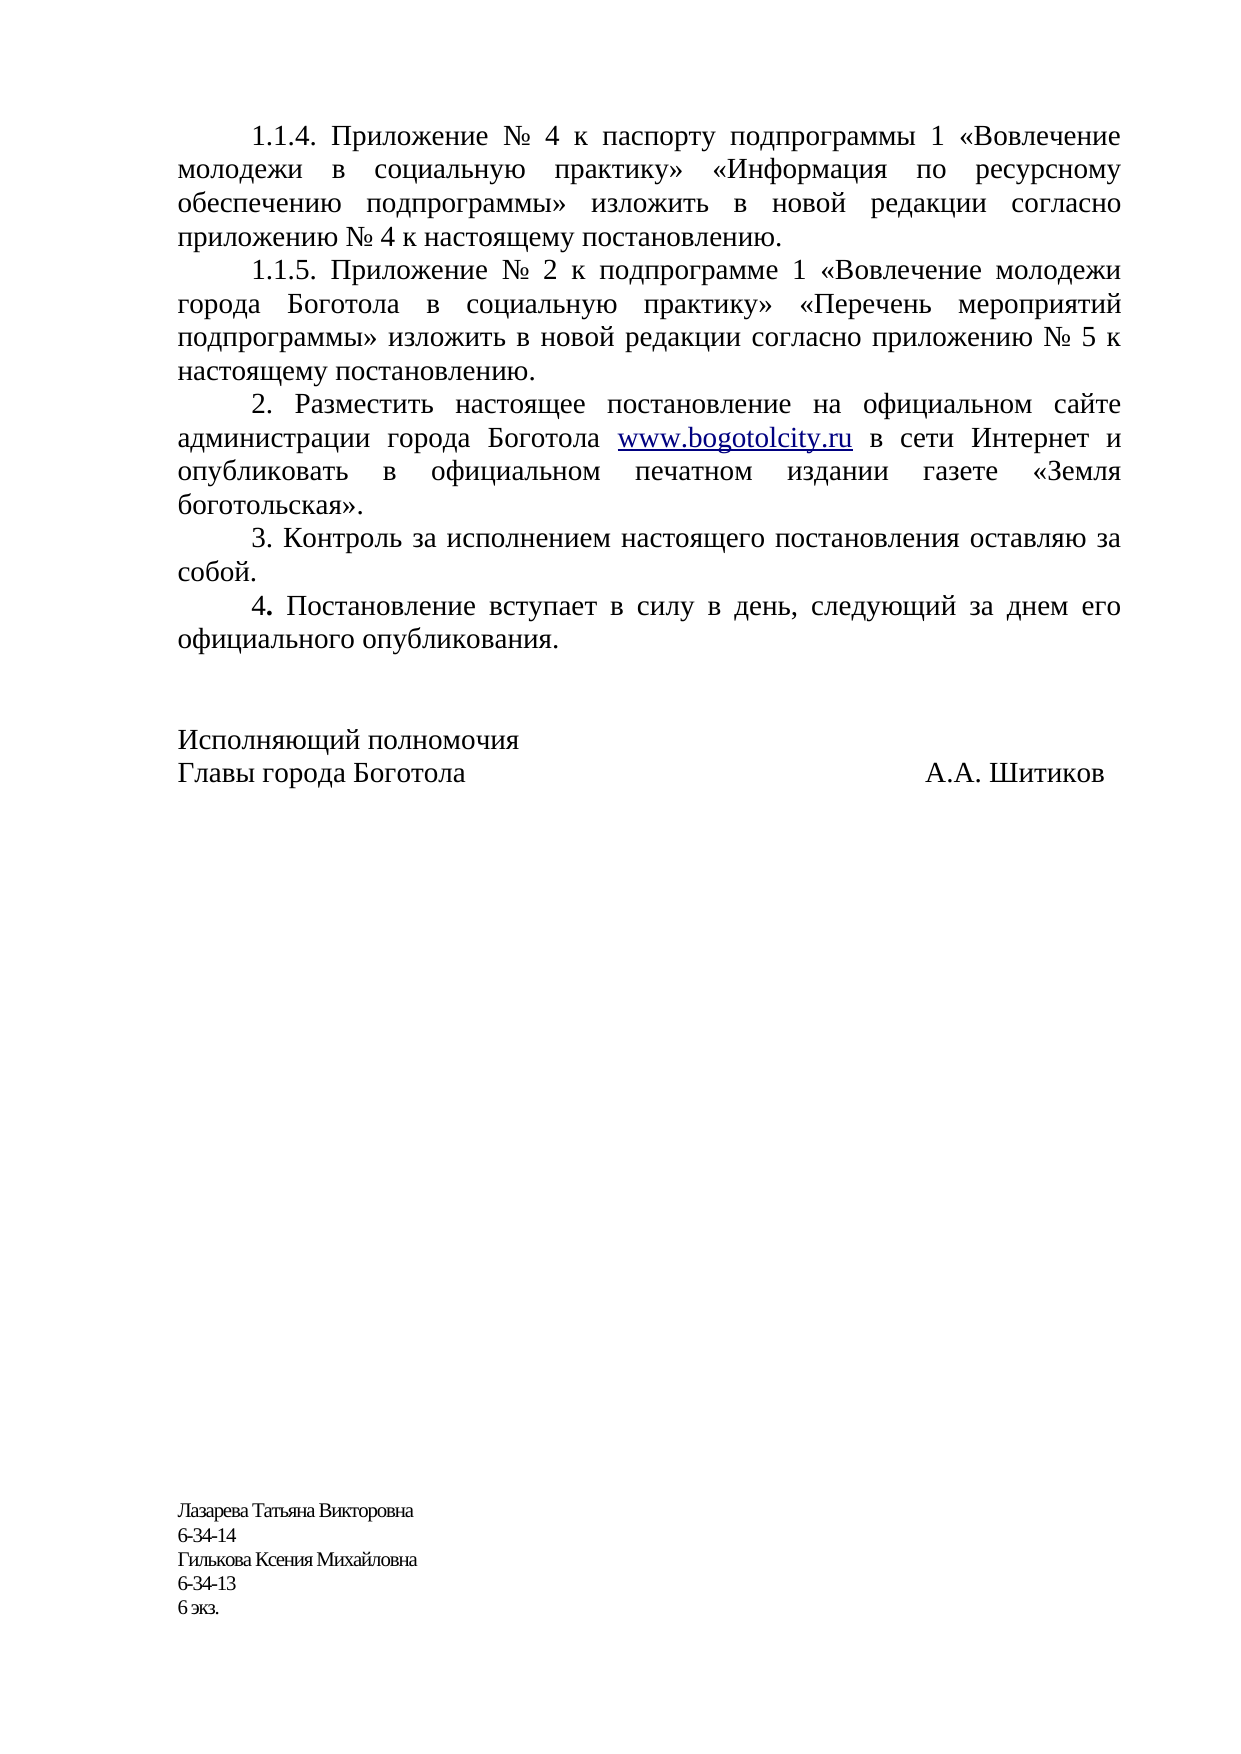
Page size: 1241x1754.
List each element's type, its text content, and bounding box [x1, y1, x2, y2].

text 1.1.5. Приложение № 2 к подпрограмме 1 «Вовлечение молодежи города Боготола в социальную практику» «Перечень мероприятий подпрограммы» изложить в новой редакции согласно приложению № 5 к настоящему постановлению. [177, 252, 1122, 386]
text 1.1.4. Приложение № 4 к паспорту подпрограммы 1 «Вовлечение молодежи в социальную практику» «Информация по ресурсному обеспечению подпрограммы» изложить в новой редакции согласно приложению № 4 к настоящему постановлению. [177, 118, 1122, 252]
text 6 экз. [177, 1595, 1122, 1619]
text 6-34-14 [177, 1522, 1122, 1547]
text Лазарева Татьяна Викторовна [177, 1498, 1122, 1522]
text Исполняющий полномочия [177, 722, 1122, 755]
text 4. Постановление вступает в силу в день, следующий за днем его официального опубликования. [177, 588, 1122, 655]
text 6-34-13 [177, 1571, 1122, 1595]
text Главы города Боготола А.А. Шитиков [177, 755, 1122, 789]
text Гилькова Ксения Михайловна [177, 1547, 1122, 1571]
text 3. Контроль за исполнением настоящего постановления оставляю за собой. [177, 521, 1122, 588]
text 2. Разместить настоящее постановление на официальном сайте администрации города Боготола www.bogotolcity.ru в сети Интернет и опубликовать в официальном печатном издании газете «Земля боготольская». [177, 386, 1122, 521]
